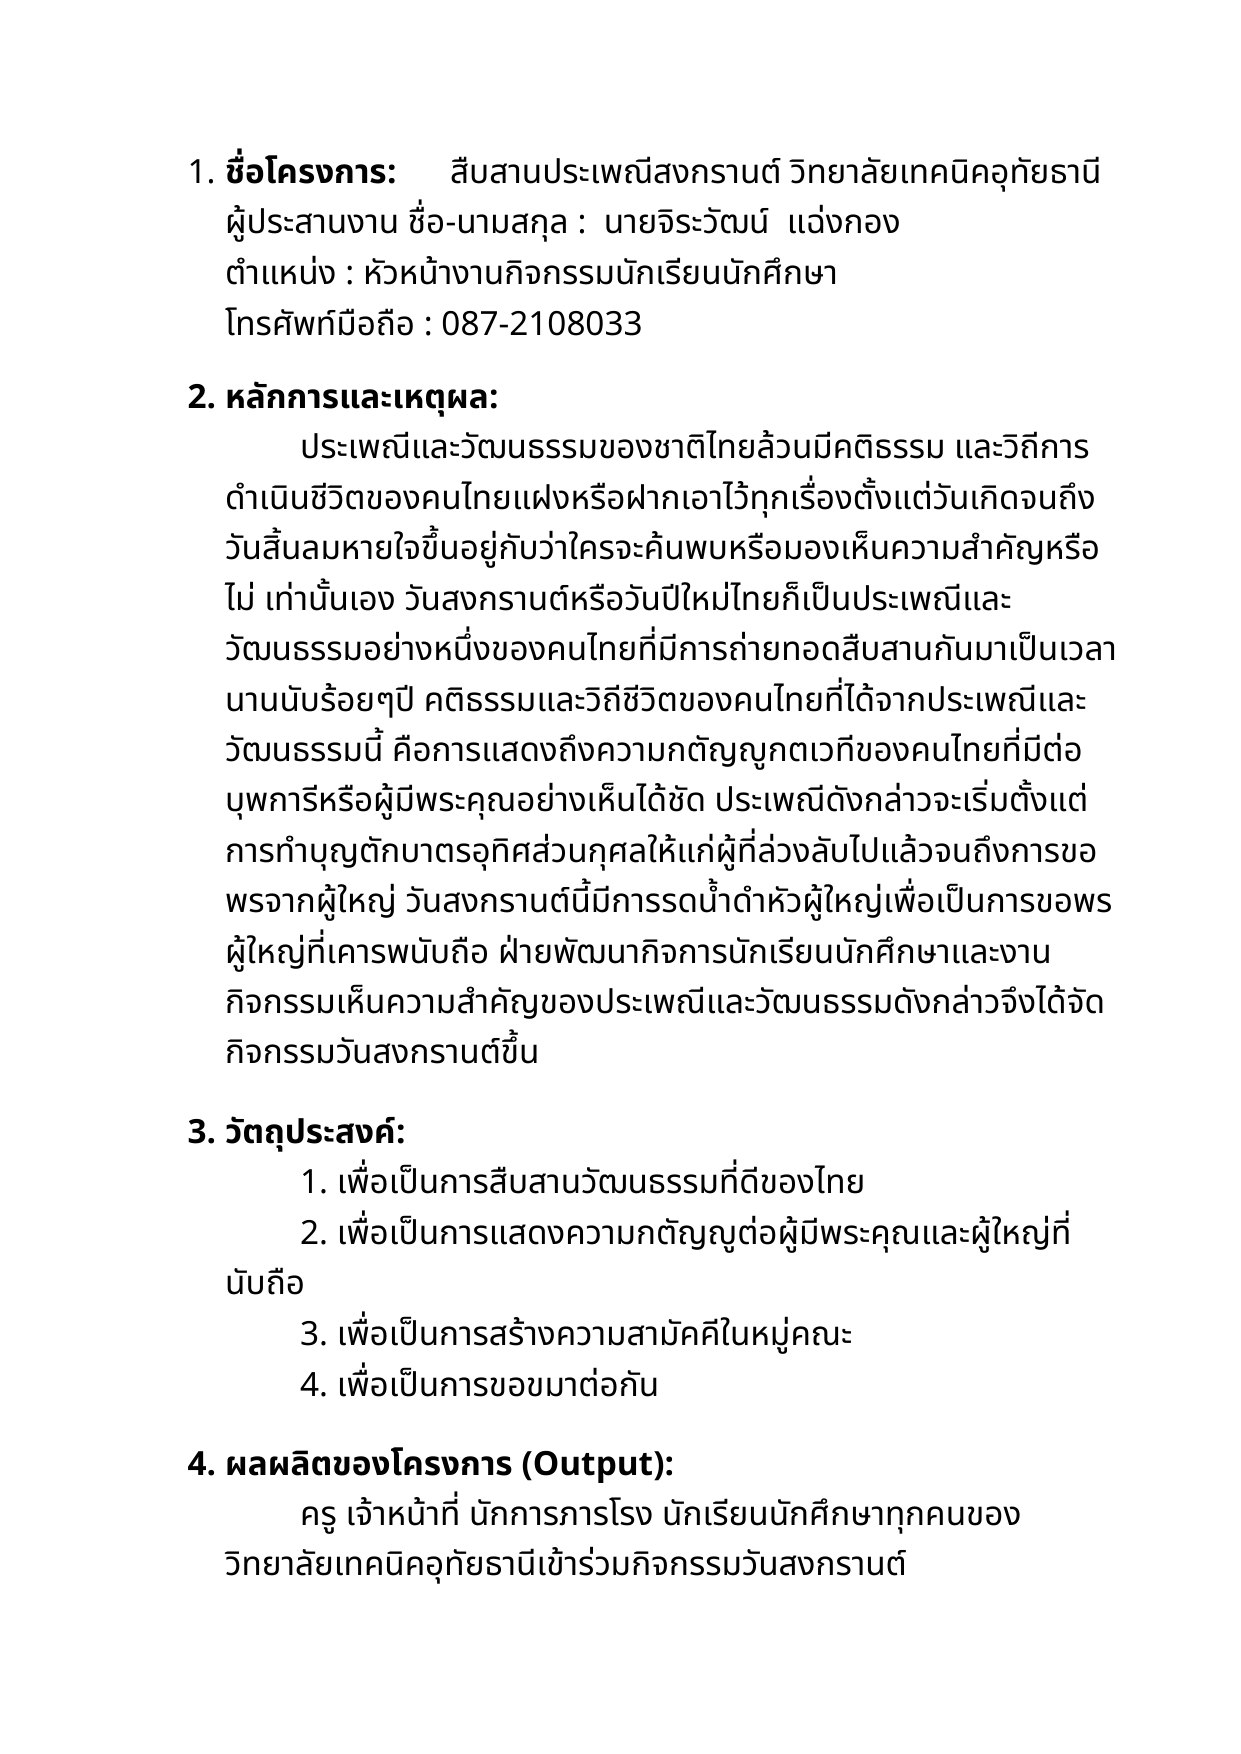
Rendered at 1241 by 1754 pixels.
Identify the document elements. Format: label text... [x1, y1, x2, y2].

list โทรศัพท์มือถือ : 087-2108033 [225, 299, 1122, 350]
list ชื่อโครงการ: สืบสานประเพณีสงกรานต์ วิทยาลัยเทคนิคอุทัยธานี [187, 148, 1122, 198]
list 1. เพื่อเป็นการสืบสานวัฒนธรรมที่ดีของไทย [225, 1158, 1122, 1209]
list ครู เจ้าหน้าที่ นักการภารโรง นักเรียนนักศึกษาทุกคนของวิทยาลัยเทคนิคอุทัยธานีเข้าร่วมกิจกรรมวันสงกรานต์ [225, 1490, 1122, 1591]
list 3. เพื่อเป็นการสร้างความสามัคคีในหมู่คณะ [225, 1310, 1122, 1360]
list ผู้ประสานงาน ชื่อ-นามสกุล : นายจิระวัฒน์ แฉ่งกอง [225, 198, 1122, 249]
list หลักการและเหตุผล: [187, 373, 1122, 423]
list 2. เพื่อเป็นการแสดงความกตัญญูต่อผู้มีพระคุณและผู้ใหญ่ที่นับถือ [225, 1209, 1122, 1310]
list ผลผลิตของโครงการ (Output): [187, 1439, 1122, 1490]
list ประเพณีและวัฒนธรรมของชาติไทยล้วนมีคติธรรม และวิถีการดำเนินชีวิตของคนไทยแฝงหรือฝากเอาไว้ทุกเรื่องตั้งแต่วันเกิดจนถึงวันสิ้นลมหายใจขึ้นอยู่กับว่าใครจะค้นพบหรือมองเห็นความสำคัญหรือไม่ เท่านั้นเอง วันสงกรานต์หรือวันปีใหม่ไทยก็เป็นประเพณีและวัฒนธรรมอย่างหนึ่งของคนไทยที่มีการถ่ายทอดสืบสานกันมาเป็นเวลานานนับร้อยๆปี คติธรรมและวิถีชีวิตของคนไทยที่ได้จากประเพณีและวัฒนธรรมนี้ คือการแสดงถึงความกตัญญูกตเวทีของคนไทยที่มีต่อบุพการีหรือผู้มีพระคุณอย่างเห็นได้ชัด ประเพณีดังกล่าวจะเริ่มตั้งแต่การทำบุญตักบาตรอุทิศส่วนกุศลให้แก่ผู้ที่ล่วงลับไปแล้วจนถึงการขอพรจากผู้ใหญ่ วันสงกรานต์นี้มีการรดน้ำดำหัวผู้ใหญ่เพื่อเป็นการขอพรผู้ใหญ่ที่เคารพนับถือ ฝ่ายพัฒนากิจการนักเรียนนักศึกษาและงานกิจกรรมเห็นความสำคัญของประเพณีและวัฒนธรรมดังกล่าวจึงได้จัดกิจกรรมวันสงกรานต์ขึ้น [225, 423, 1122, 1079]
list วัตถุประสงค์: [187, 1107, 1122, 1158]
list 4. เพื่อเป็นการขอขมาต่อกัน [225, 1360, 1122, 1411]
list ตำแหน่ง : หัวหน้างานกิจกรรมนักเรียนนักศึกษา [225, 249, 1122, 299]
